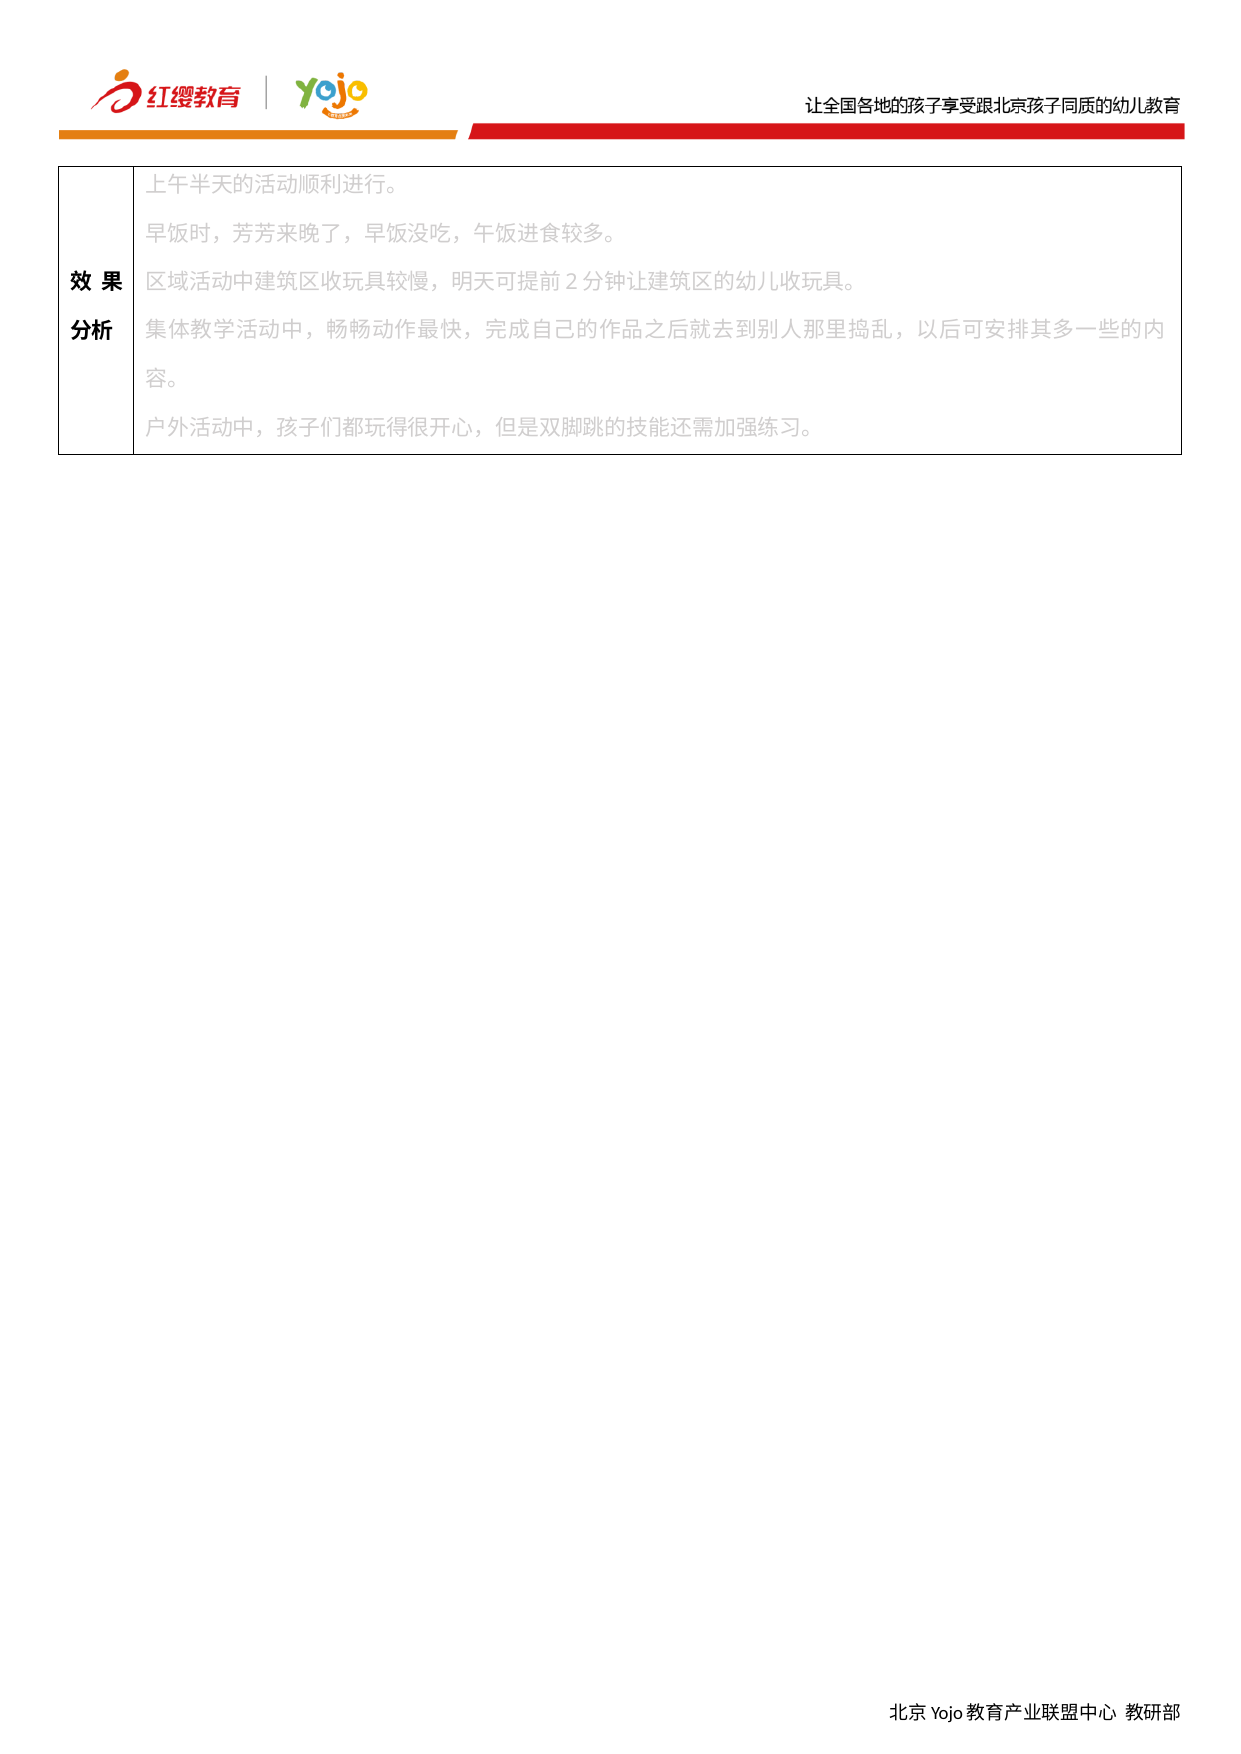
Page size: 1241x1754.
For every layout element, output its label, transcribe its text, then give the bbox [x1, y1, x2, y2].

table_cell 上午半天的活动顺利进行。 早饭时，芳芳来晚了，早饭没吃，午饭进食较多。 区域活动中建筑区收玩具较慢，明天可提前2分钟让建筑区的幼儿收玩具。 集体教学活动中，畅畅动作最快，完成自己的作品之后就去到别人那里捣乱，以后可安排其多一些的内容。 户外活动中，孩子们都玩得很开心，但是双脚跳的技能还需加强练习。 [134, 167, 1181, 454]
table_cell 效果分析 [59, 167, 133, 454]
picture [59, 31, 1185, 163]
